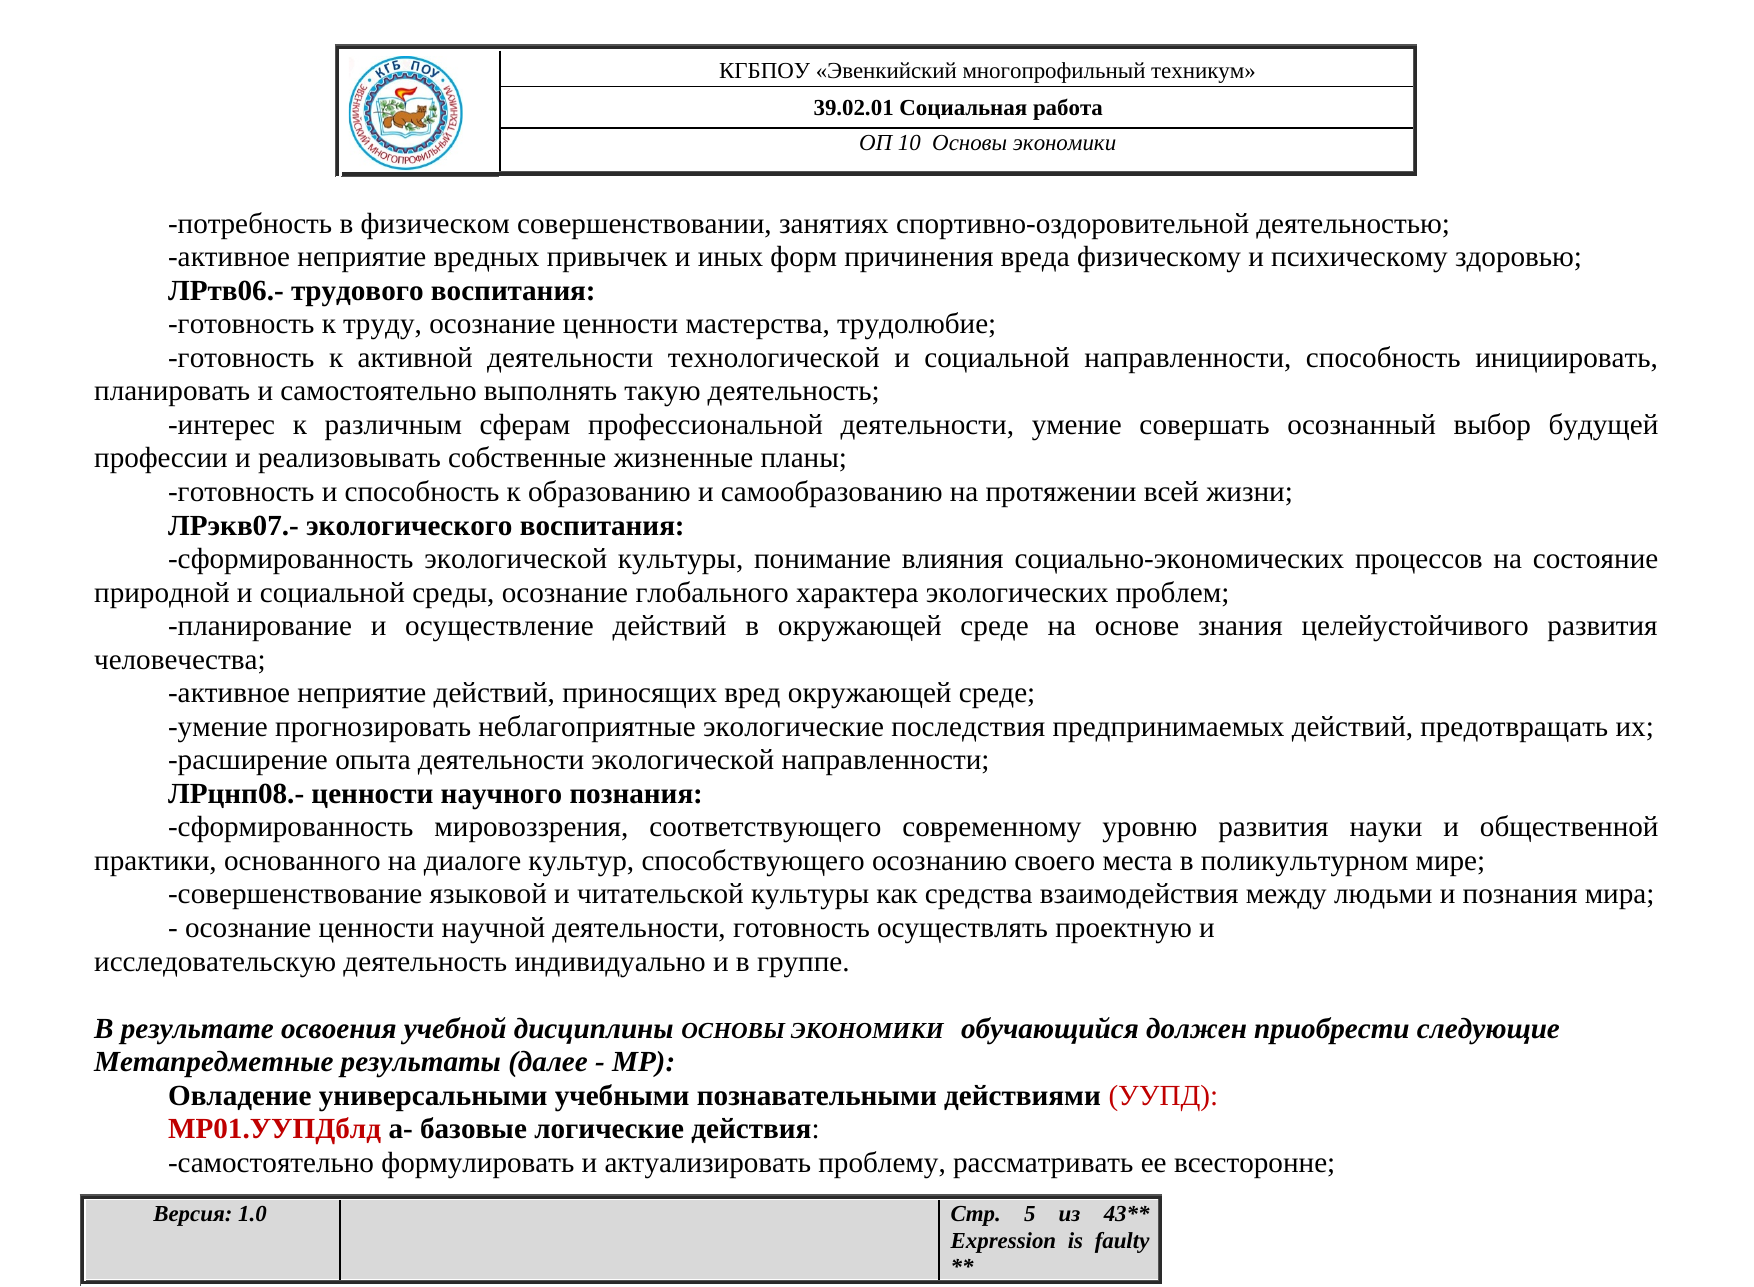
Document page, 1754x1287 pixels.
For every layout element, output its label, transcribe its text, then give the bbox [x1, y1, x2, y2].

text -сформированность экологической культуры, понимание влияния социально-экономических процессов на состояние природной и социальной среды, осознание глобального характера экологических проблем; [94, 541, 1659, 608]
text -расширение опыта деятельности экологической направленности; [94, 742, 1659, 776]
text - осознание ценности научной деятельности, готовность осуществлять проектную и исследовательскую деятельность индивидуально и в группе. [94, 910, 1659, 977]
text Овладение универсальными учебными познавательными действиями (УУПД): [94, 1078, 1659, 1111]
text ЛРэкв07.- экологического воспитания: [94, 508, 1659, 541]
text -планирование и осуществление действий в окружающей среде на основе знания целейустойчивого развития человечества; [94, 608, 1659, 675]
text МР01.УУПДблд а- базовые логические действия: [94, 1111, 1659, 1145]
text -активное неприятие вредных привычек и иных форм причинения вреда физическому и психическому здоровью; [94, 239, 1659, 273]
text -сформированность мировоззрения, соответствующего современному уровню развития науки и общественной практики, основанного на диалоге культур, способствующего осознанию своего места в поликультурном мире; [94, 809, 1659, 877]
text -потребность в физическом совершенствовании, занятиях спортивно-оздоровительной деятельностью; [94, 206, 1659, 239]
text -активное неприятие действий, приносящих вред окружающей среде; [94, 675, 1659, 709]
text -готовность к труду, осознание ценности мастерства, трудолюбие; [94, 306, 1659, 340]
text ЛРцнп08.- ценности научного познания: [94, 776, 1659, 809]
text -умение прогнозировать неблагоприятные экологические последствия предпринимаемых действий, предотвращать их; [94, 709, 1659, 742]
text В результате освоения учебной дисциплины ОСНОВЫ ЭКОНОМИКИ обучающийся должен приобрести следующие Метапредметные результаты (далее - МР): [94, 1011, 1659, 1078]
picture [348, 56, 463, 171]
text -интерес к различным сферам профессиональной деятельности, умение совершать осознанный выбор будущей профессии и реализовывать собственные жизненные планы; [94, 407, 1659, 474]
text -готовность и способность к образованию и самообразованию на протяжении всей жизни; [94, 474, 1659, 508]
text -самостоятельно формулировать и актуализировать проблему, рассматривать ее всесторонне; [94, 1145, 1659, 1178]
text ЛРтв06.- трудового воспитания: [94, 273, 1659, 306]
text -совершенствование языковой и читательской культуры как средства взаимодействия между людьми и познания мира; [94, 877, 1659, 910]
text -готовность к активной деятельности технологической и социальной направленности, способность инициировать, планировать и самостоятельно выполнять такую деятельность; [94, 340, 1659, 407]
